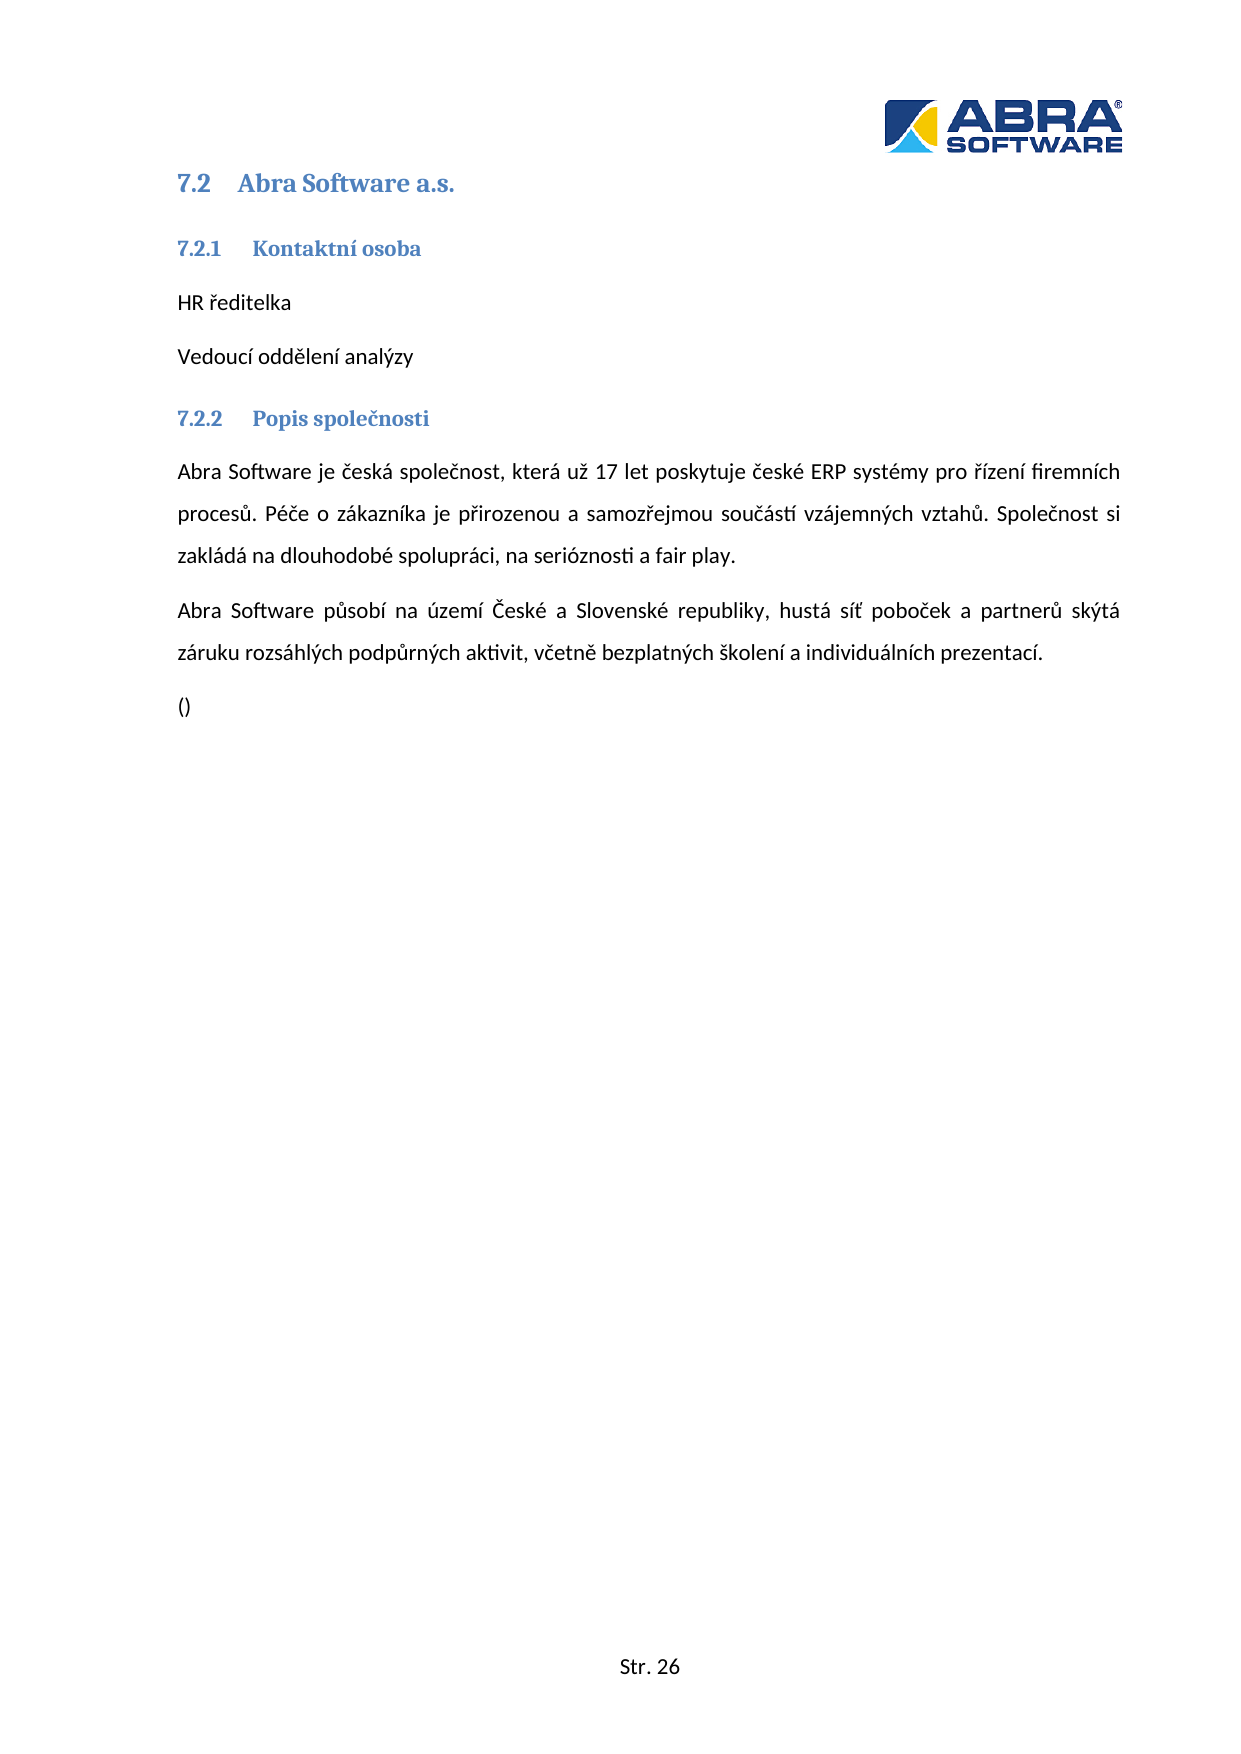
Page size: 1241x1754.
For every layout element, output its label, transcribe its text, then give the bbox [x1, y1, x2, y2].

text HR ředitelka [177, 288, 1122, 316]
text Vedoucí oddělení analýzy [177, 342, 1122, 371]
subtitle Abra Software a.s. [177, 168, 1122, 200]
subtitle Kontaktní osoba [177, 236, 1122, 262]
subtitle Popis společnosti [177, 405, 1122, 432]
picture [884, 100, 1123, 157]
text Abra Software je česká společnost, která už 17 let poskytuje české ERP systémy pro řízení firemních procesů. Péče o zákazníka je přirozenou a samozřejmou součástí vzájemných vztahů. Společnost si zakládá na dlouhodobé spolupráci, na serióznosti a fair play. [177, 457, 1122, 569]
text Abra Software působí na území České a Slovenské republiky, hustá síť poboček a partnerů skýtá záruku rozsáhlých podpůrných aktivit, včetně bezplatných školení a individuálních prezentací. [177, 596, 1122, 666]
